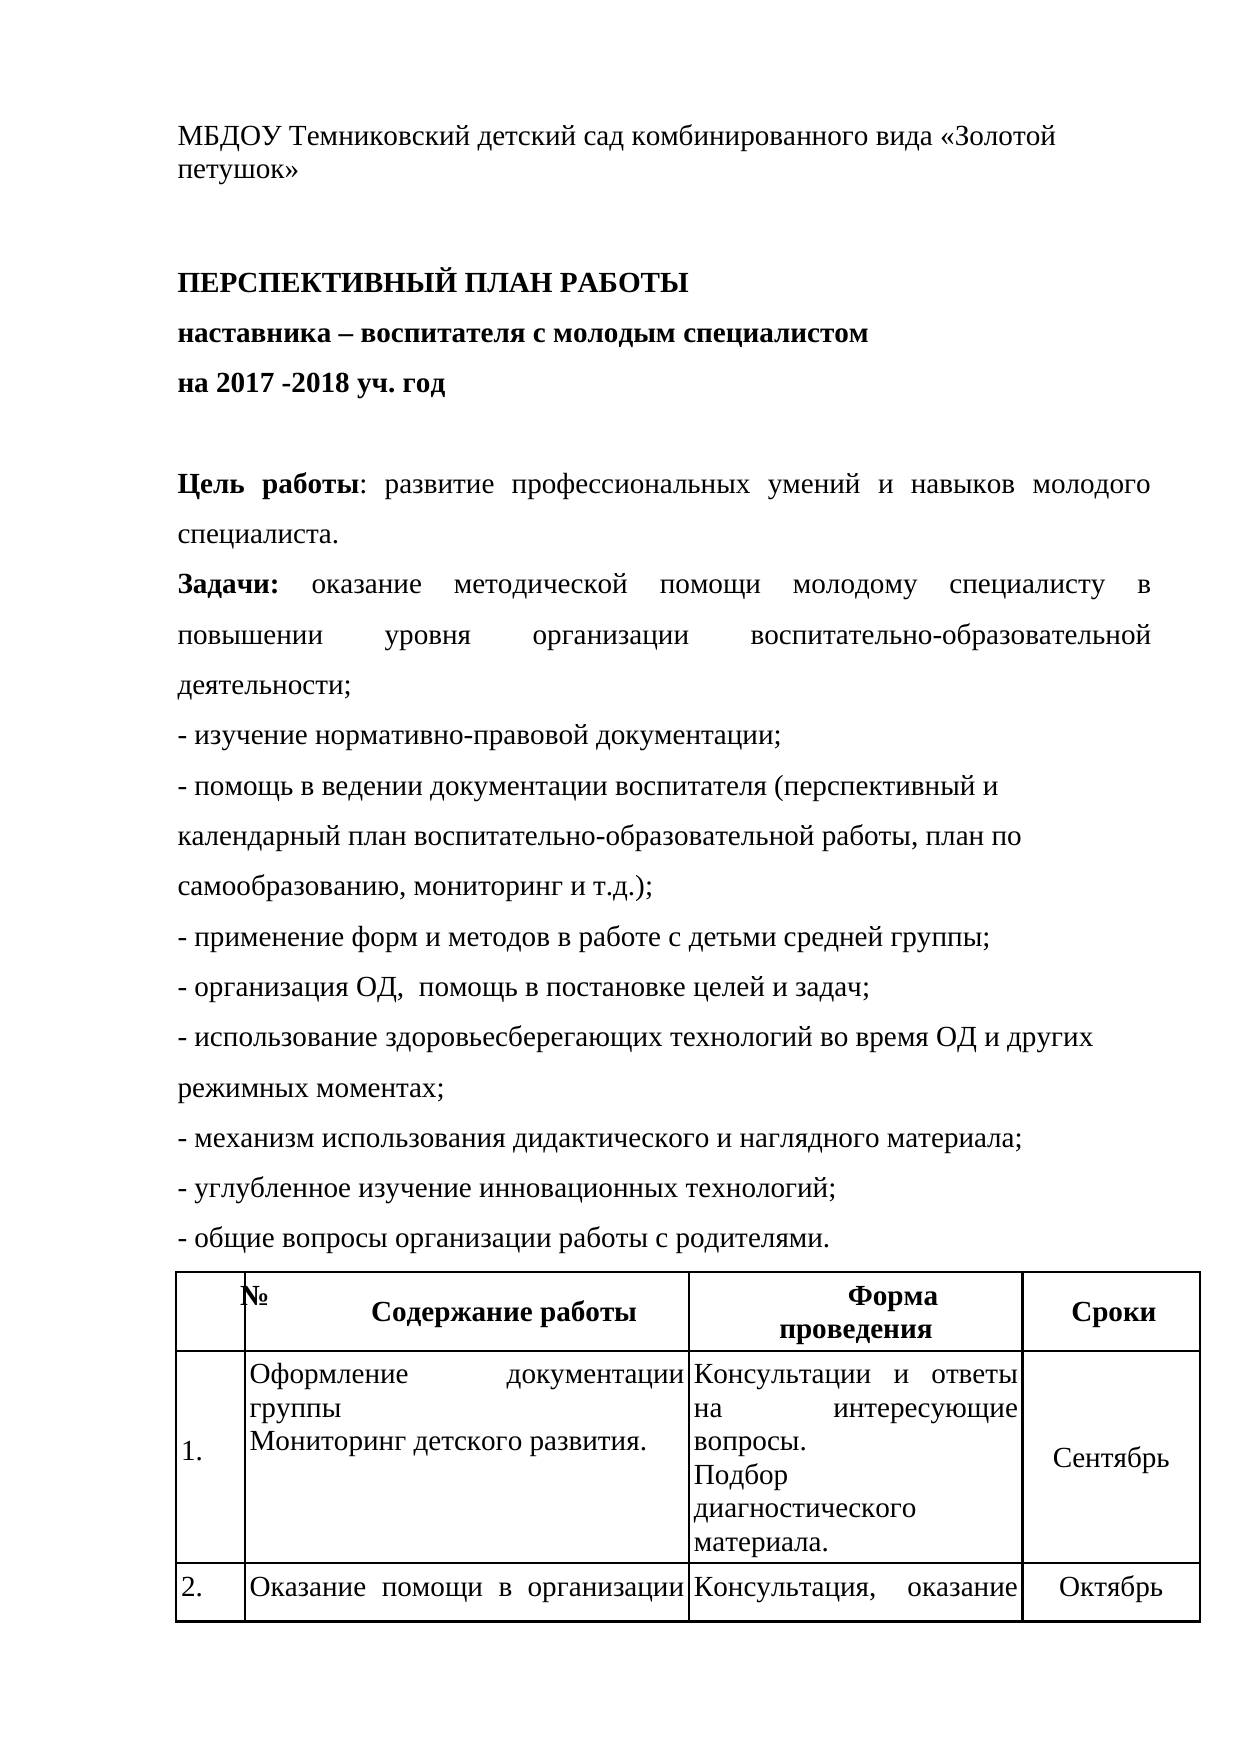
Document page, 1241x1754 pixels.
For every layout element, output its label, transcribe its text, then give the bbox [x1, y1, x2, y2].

text Цель работы: развитие профессиональных умений и навыков молодого специалиста. [177, 466, 1152, 550]
text - механизм использования дидактического и наглядного материала; [177, 1120, 1152, 1153]
text МБДОУ Темниковский детский сад комбинированного вида «Золотой петушок» [177, 118, 1152, 185]
table_cell 1. [177, 1352, 244, 1562]
table_header № [177, 1273, 244, 1349]
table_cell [690, 1564, 1021, 1620]
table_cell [246, 1564, 688, 1620]
text - изучение нормативно-правовой документации; [177, 717, 1152, 751]
text ПЕРСПЕКТИВНЫЙ ПЛАН РАБОТЫ [177, 265, 1152, 298]
text - применение форм и методов в работе с детьми средней группы; [177, 919, 1152, 952]
text наставника – воспитателя с молодым специалистом [177, 315, 1152, 348]
text - организация ОД, помощь в постановке целей и задач; [177, 969, 1152, 1003]
text - использование здоровьесберегающих технологий во время ОД и других режимных моментах; [177, 1019, 1152, 1103]
text - помощь в ведении документации воспитателя (перспективный и календарный план воспитательно-образовательной работы, план по самообразованию, мониторинг и т.д.); [177, 768, 1152, 902]
table_cell Оформление документации группы Мониторинг детского развития. [246, 1352, 688, 1562]
table_cell 2. [177, 1564, 244, 1620]
text Задачи: оказание методической помощи молодому специалисту в повышении уровня организации воспитательно-образовательной деятельности; [177, 567, 1152, 701]
text - общие вопросы организации работы с родителями. [177, 1221, 1152, 1254]
table_header Форма проведения [690, 1273, 1021, 1349]
text - углубленное изучение инновационных технологий; [177, 1170, 1152, 1204]
text на 2017 -2018 уч. год [177, 365, 1152, 399]
table_header Сроки [1024, 1273, 1199, 1349]
table_cell Октябрь [1024, 1564, 1199, 1620]
table_cell Консультации и ответы на интересующие вопросы. Подбор диагностического материала. [690, 1352, 1021, 1562]
table_header Содержание работы [246, 1273, 688, 1349]
table_cell Сентябрь [1024, 1352, 1199, 1562]
